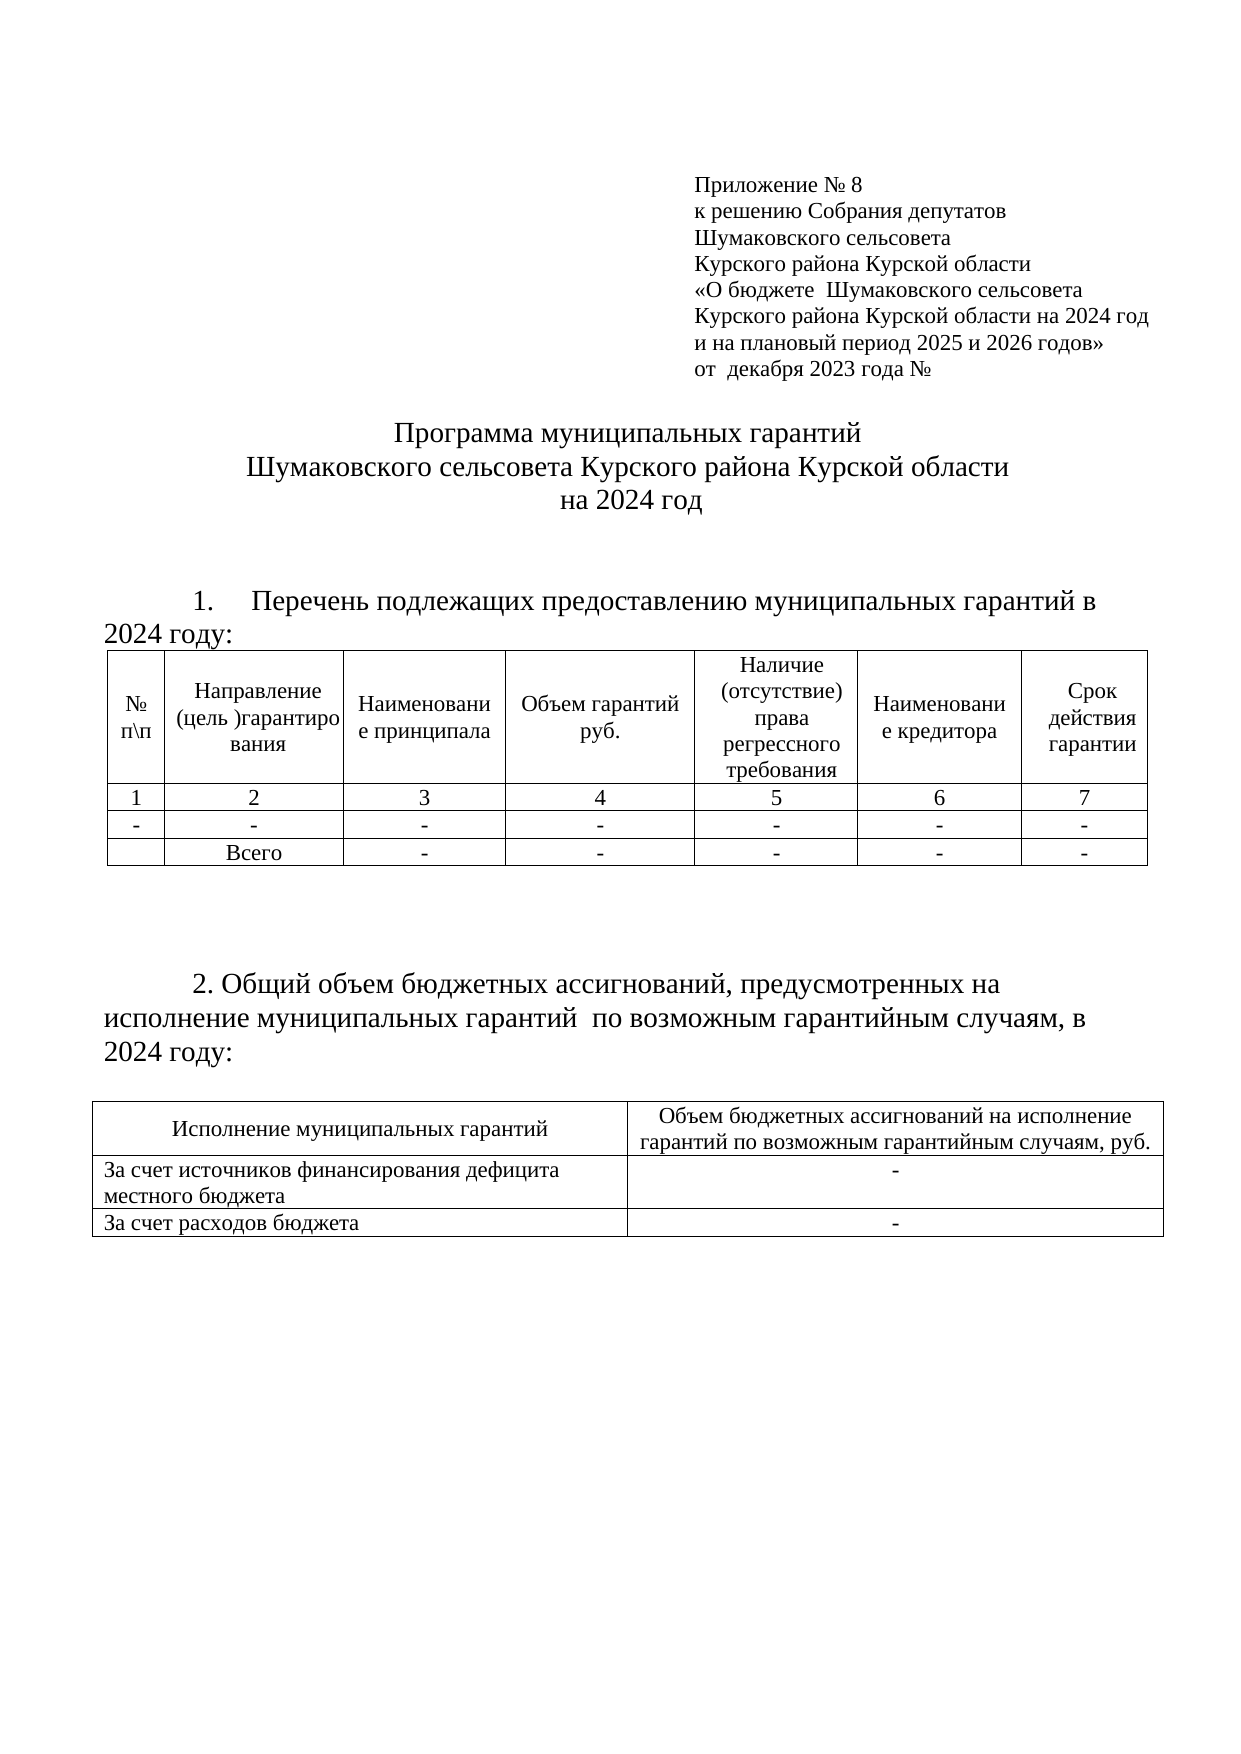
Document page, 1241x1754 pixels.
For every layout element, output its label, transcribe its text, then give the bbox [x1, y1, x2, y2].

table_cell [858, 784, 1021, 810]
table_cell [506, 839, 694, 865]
list Перечень подлежащих предоставлению муниципальных гарантий в 2024 году: [103, 583, 1152, 650]
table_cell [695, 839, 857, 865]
text Курского района Курской области [694, 250, 1152, 276]
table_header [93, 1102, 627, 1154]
text Курского района Курской области на 2024 год и на плановый период 2025 и 2026 годов» [694, 303, 1152, 355]
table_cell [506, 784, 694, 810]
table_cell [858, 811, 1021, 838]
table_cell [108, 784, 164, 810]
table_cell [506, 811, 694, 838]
list 2. Общий объем бюджетных ассигнований, предусмотренных на исполнение муниципальных гарантий по возможным гарантийным случаям, в 2024 году: [103, 967, 1152, 1067]
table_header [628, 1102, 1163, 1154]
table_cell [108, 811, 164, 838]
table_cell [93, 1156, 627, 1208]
text на 2024 год [103, 482, 1152, 516]
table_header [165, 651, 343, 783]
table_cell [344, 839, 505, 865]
text от декабря 2023 года № [694, 355, 1204, 382]
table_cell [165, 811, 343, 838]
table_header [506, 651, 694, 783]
text Шумаковского сельсовета Курского района Курской области [103, 449, 1152, 482]
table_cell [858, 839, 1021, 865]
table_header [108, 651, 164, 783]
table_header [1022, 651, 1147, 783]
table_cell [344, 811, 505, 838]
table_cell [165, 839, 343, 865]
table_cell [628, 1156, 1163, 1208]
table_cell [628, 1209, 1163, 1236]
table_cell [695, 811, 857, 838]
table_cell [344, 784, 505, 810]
text «О бюджете Шумаковского сельсовета [694, 276, 1152, 303]
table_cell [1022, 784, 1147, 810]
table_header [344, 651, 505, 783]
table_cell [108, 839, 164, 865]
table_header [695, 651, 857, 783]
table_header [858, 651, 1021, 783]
text Программа муниципальных гарантий [103, 415, 1152, 449]
text Приложение № 8 [694, 171, 1152, 197]
text к решению Собрания депутатов Шумаковского сельсовета [694, 197, 1152, 250]
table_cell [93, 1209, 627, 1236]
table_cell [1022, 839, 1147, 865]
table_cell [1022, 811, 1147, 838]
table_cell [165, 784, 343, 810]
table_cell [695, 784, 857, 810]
